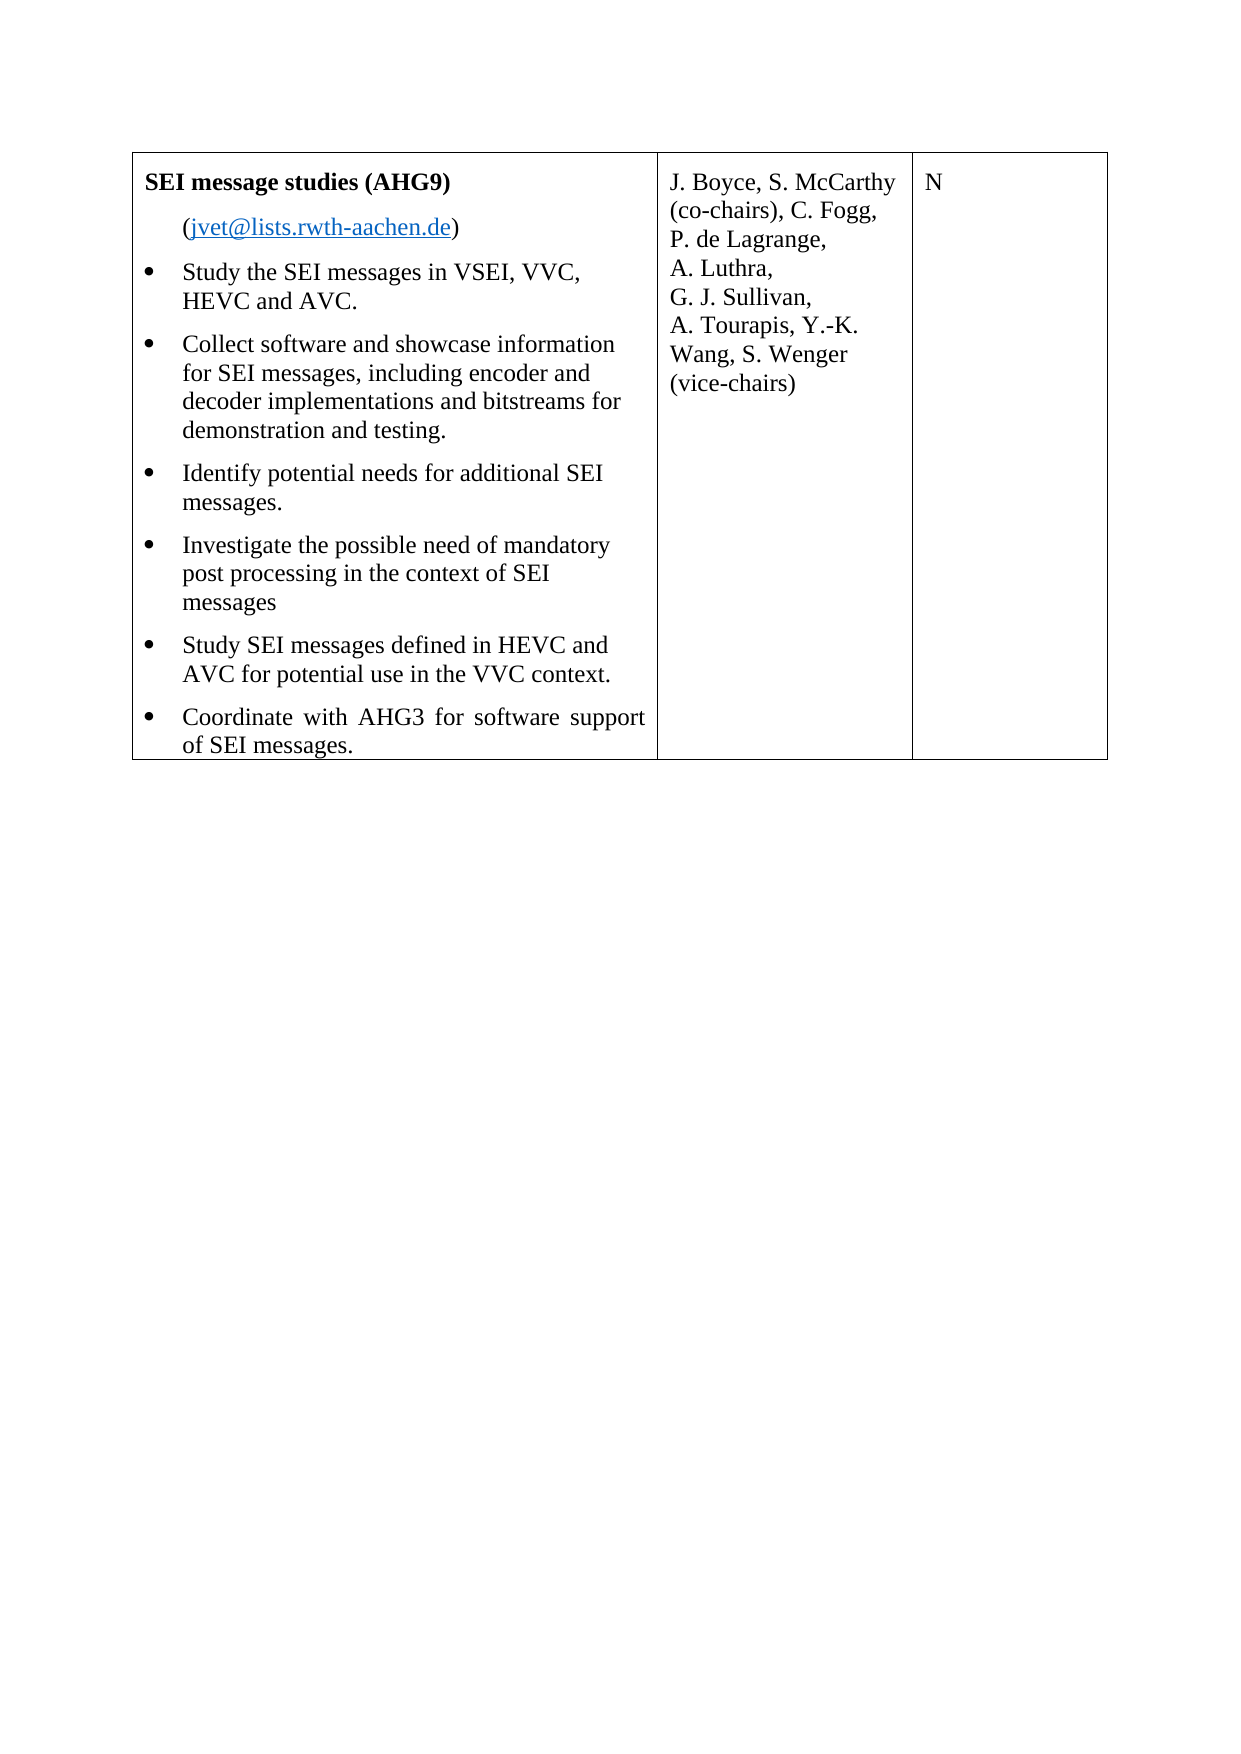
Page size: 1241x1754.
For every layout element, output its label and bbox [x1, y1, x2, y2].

table_cell [118, 150, 1122, 762]
